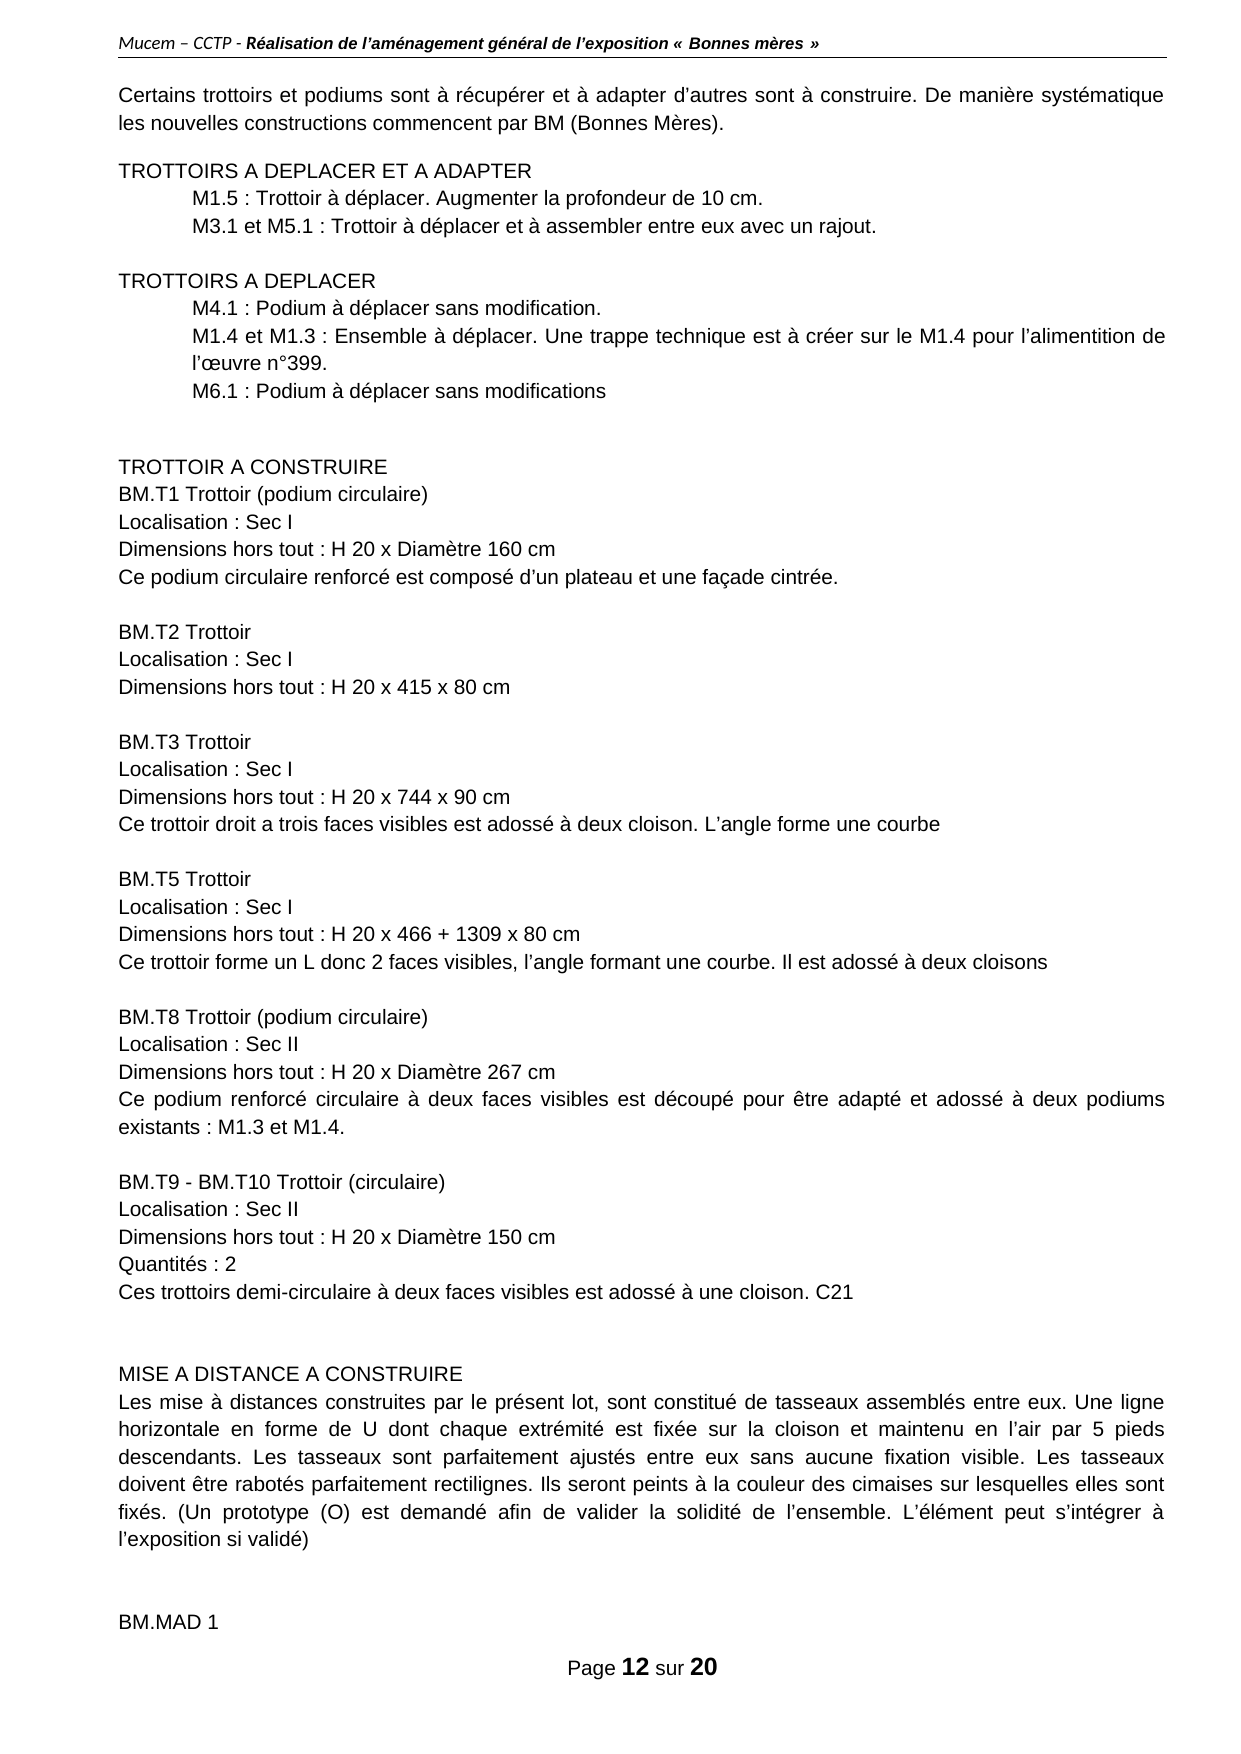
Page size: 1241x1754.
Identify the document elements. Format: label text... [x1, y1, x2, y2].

text Dimensions hors tout : H 20 x Diamètre 160 cm [118, 537, 1167, 561]
text M1.4 et M1.3 : Ensemble à déplacer. Une trappe technique est à créer sur le M1.4 pour l’alimentition de l’œuvre n°399. [192, 324, 1167, 375]
text Dimensions hors tout : H 20 x 466 + 1309 x 80 cm [118, 922, 1167, 946]
text Ces trottoirs demi-circulaire à deux faces visibles est adossé à une cloison. C21 [118, 1279, 1167, 1303]
text Ce trottoir droit a trois faces visibles est adossé à deux cloison. L’angle forme une courbe [118, 812, 1167, 836]
text Localisation : Sec I [118, 757, 1167, 781]
text Localisation : Sec II [118, 1197, 1167, 1221]
text Dimensions hors tout : H 20 x 744 x 90 cm [118, 784, 1167, 808]
text BM.MAD 1 [118, 1609, 1167, 1633]
text TROTTOIRS A DEPLACER [118, 269, 1167, 293]
text BM.T5 Trottoir [118, 867, 1167, 891]
text MISE A DISTANCE A CONSTRUIRE [118, 1362, 1167, 1386]
text TROTTOIR A CONSTRUIRE [118, 454, 1167, 478]
text Les mise à distances construites par le présent lot, sont constitué de tasseaux assemblés entre eux. Une ligne horizontale en forme de U dont chaque extrémité est fixée sur la cloison et maintenu en l’air par 5 pieds descendants. Les tasseaux sont parfaitement ajustés entre eux sans aucune fixation visible. Les tasseaux doivent être rabotés parfaitement rectilignes. Ils seront peints à la couleur des cimaises sur lesquelles elles sont fixés. (Un prototype (O) est demandé afin de valider la solidité de l’ensemble. L’élément peut s’intégrer à l’exposition si validé) [118, 1389, 1167, 1551]
text M3.1 et M5.1 : Trottoir à déplacer et à assembler entre eux avec un rajout. [118, 214, 1167, 238]
text BM.T9 - BM.T10 Trottoir (circulaire) [118, 1169, 1167, 1193]
text M4.1 : Podium à déplacer sans modification. [118, 296, 1167, 320]
text BM.T3 Trottoir [118, 729, 1167, 753]
text Localisation : Sec I [118, 647, 1167, 671]
text Localisation : Sec I [118, 509, 1167, 533]
text Localisation : Sec I [118, 894, 1167, 918]
text BM.T8 Trottoir (podium circulaire) [118, 1004, 1167, 1028]
text BM.T2 Trottoir [118, 619, 1167, 643]
text BM.T1 Trottoir (podium circulaire) [118, 482, 1167, 506]
text Localisation : Sec II [118, 1032, 1167, 1056]
text M6.1 : Podium à déplacer sans modifications [118, 379, 1167, 403]
text Quantités : 2 [118, 1252, 1167, 1276]
text Ce podium renforcé circulaire à deux faces visibles est découpé pour être adapté et adossé à deux podiums existants : M1.3 et M1.4. [118, 1087, 1167, 1138]
text M1.5 : Trottoir à déplacer. Augmenter la profondeur de 10 cm. [118, 186, 1167, 210]
text Certains trottoirs et podiums sont à récupérer et à adapter d’autres sont à construire. De manière systématique les nouvelles constructions commencent par BM (Bonnes Mères). [118, 83, 1167, 134]
text Dimensions hors tout : H 20 x Diamètre 267 cm [118, 1059, 1167, 1083]
text Dimensions hors tout : H 20 x 415 x 80 cm [118, 674, 1167, 698]
text TROTTOIRS A DEPLACER ET A ADAPTER [118, 159, 1167, 183]
text Dimensions hors tout : H 20 x Diamètre 150 cm [118, 1224, 1167, 1248]
text Ce trottoir forme un L donc 2 faces visibles, l’angle formant une courbe. Il est adossé à deux cloisons [118, 949, 1167, 973]
text Ce podium circulaire renforcé est composé d’un plateau et une façade cintrée. [118, 564, 1167, 588]
